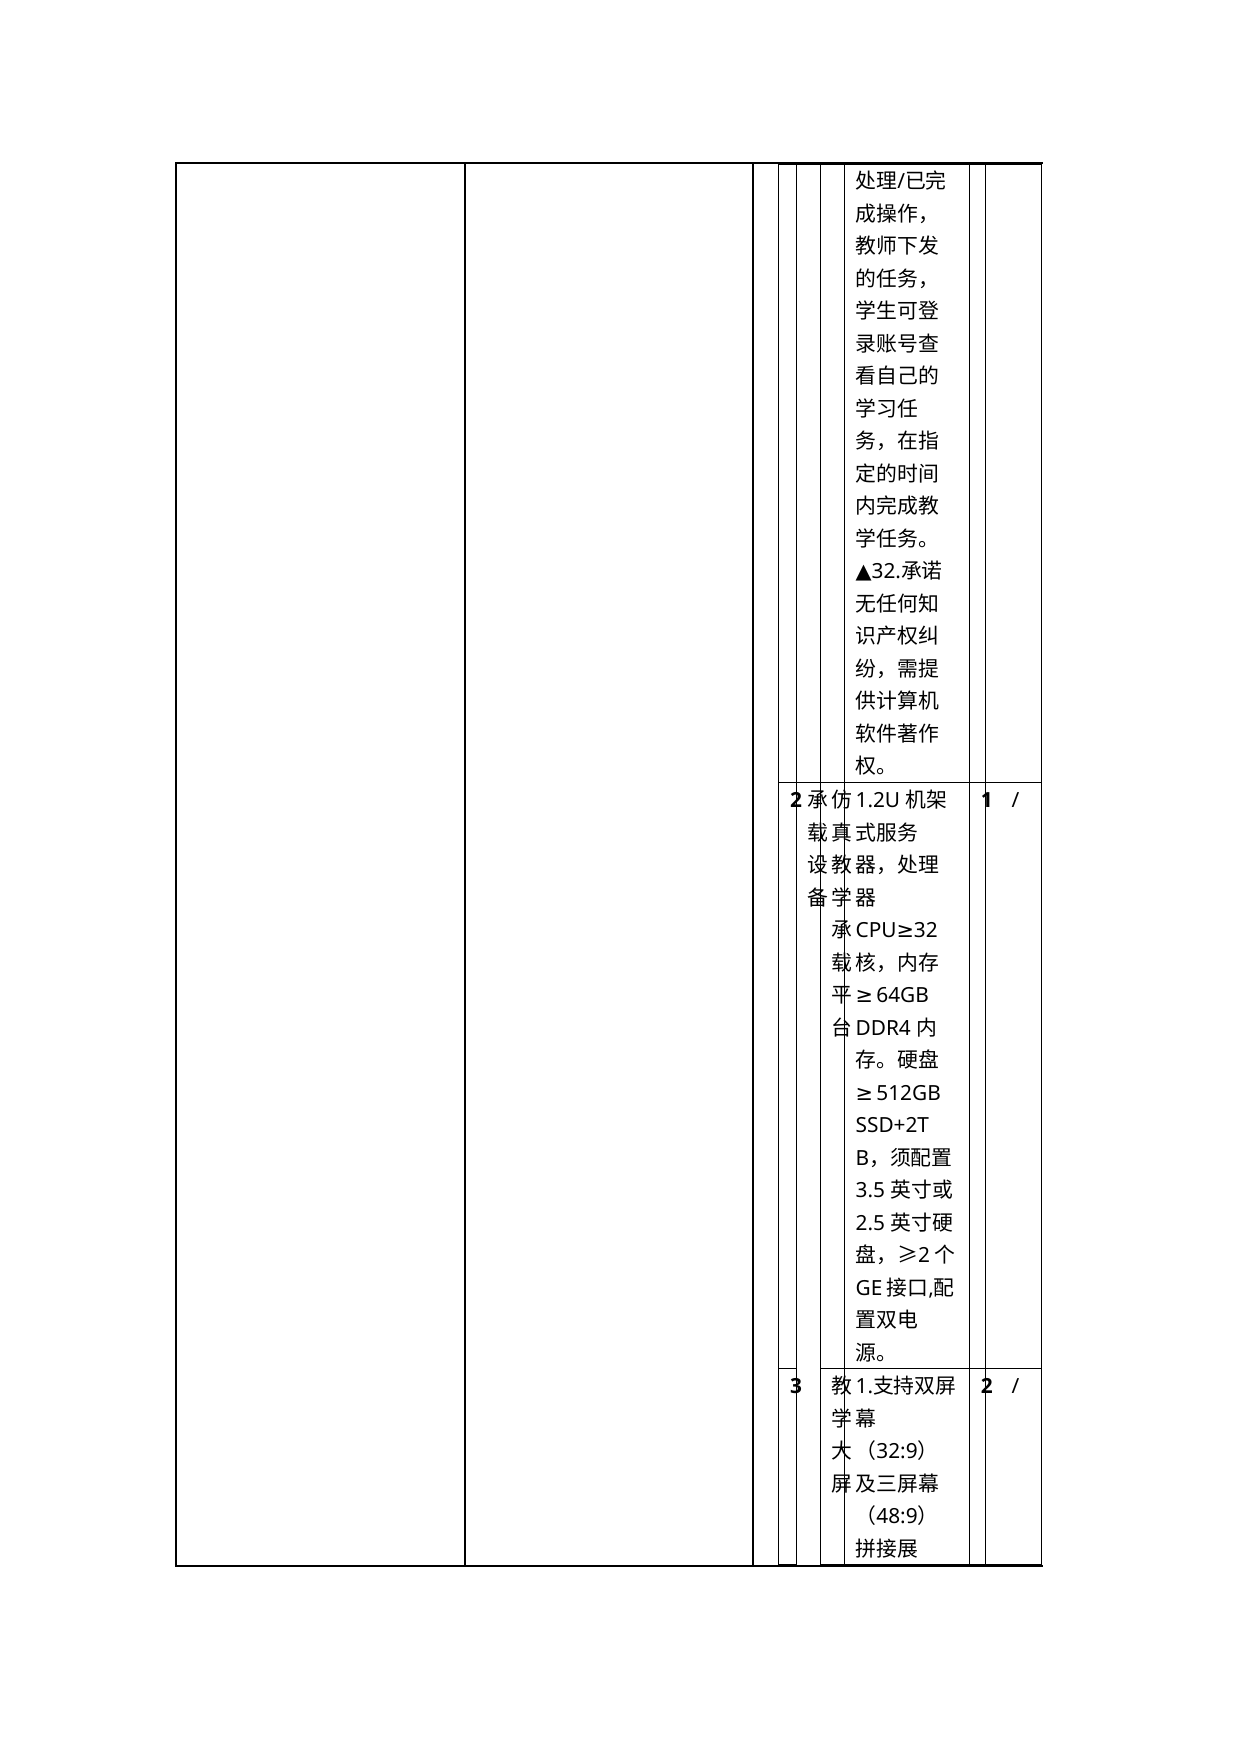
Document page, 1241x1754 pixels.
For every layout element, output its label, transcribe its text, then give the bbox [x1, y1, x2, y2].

table_cell [797, 783, 820, 1565]
table_cell [986, 165, 1041, 782]
table_cell [821, 165, 844, 782]
table_cell [845, 1369, 969, 1564]
table_cell [754, 164, 778, 1565]
table_cell [821, 783, 844, 1368]
table_cell [845, 165, 969, 782]
table_cell [779, 783, 796, 1368]
table_cell [986, 1369, 1041, 1564]
table_cell [779, 1369, 796, 1564]
table_cell [797, 165, 820, 782]
table_cell 1 [177, 164, 464, 1565]
table_cell [821, 1369, 844, 1564]
table_cell [986, 783, 1041, 1368]
table_cell [466, 164, 752, 1565]
table_cell [779, 165, 796, 782]
table_cell [845, 783, 969, 1368]
